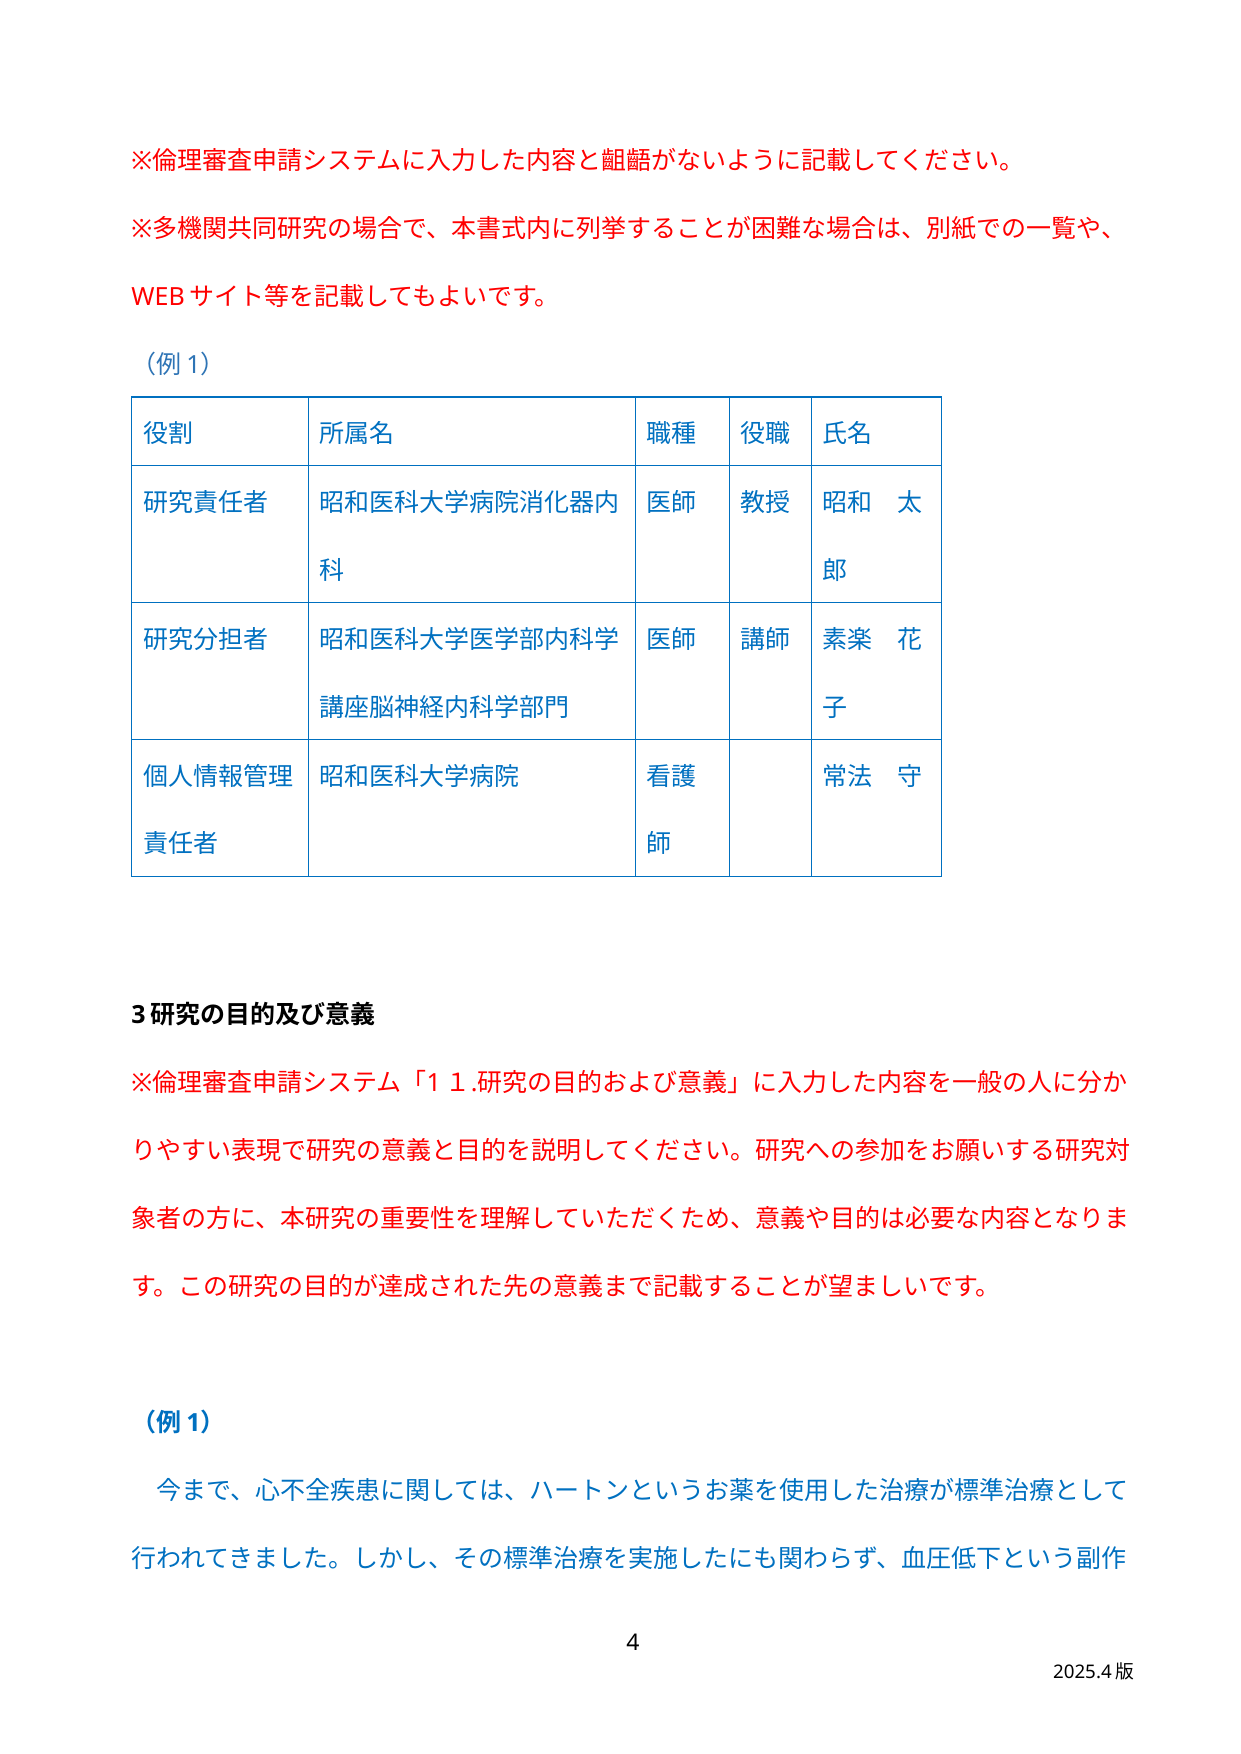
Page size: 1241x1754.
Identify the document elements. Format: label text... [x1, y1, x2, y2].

table_header 所属名 [309, 398, 635, 465]
table_header 氏名 [812, 398, 941, 465]
table_cell 昭和医科大学病院消化器内科 [309, 466, 635, 602]
table_cell 医師 [636, 466, 729, 602]
table_cell 講師 [730, 603, 811, 739]
text ※倫理審査申請システム「1１.研究の目的および意義」に入力した内容を一般の人に分かりやすい表現で研究の意義と目的を説明してください。研究への参加をお願いする研究対象者の方に、本研究の重要性を理解していただくため、意義や目的は必要な内容となります。この研究の目的が達成された先の意義まで記載することが望ましいです。 [131, 1047, 1134, 1318]
table_cell 研究分担者 [132, 603, 308, 739]
table_cell 医師 [636, 603, 729, 739]
table_cell 常法 守 [812, 740, 941, 876]
table_header 役割 [132, 398, 308, 465]
table_cell 昭和医科大学医学部内科学講座脳神経内科学部門 [309, 603, 635, 739]
table_cell [730, 740, 811, 876]
table_cell 教授 [730, 466, 811, 602]
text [131, 1454, 1134, 1590]
text （例1） [131, 328, 1134, 396]
table_cell 看護師 [636, 740, 729, 876]
text ※多機関共同研究の場合で、本書式内に列挙することが困難な場合は、別紙での一覧や、WEBサイト等を記載してもよいです。 [131, 193, 1134, 328]
table_header 職種 [636, 398, 729, 465]
table_cell 素楽 花子 [812, 603, 941, 739]
text 3研究の目的及び意義 [131, 979, 1134, 1047]
table_cell 個人情報管理責任者 [132, 740, 308, 876]
text （例1） [131, 1386, 1134, 1454]
table_cell 昭和 太郎 [812, 466, 941, 602]
text ※倫理審査申請システムに入力した内容と齟齬がないように記載してください。 [131, 125, 1134, 193]
table_cell 昭和医科大学病院 [309, 740, 635, 876]
table_cell 研究責任者 [132, 466, 308, 602]
table_header 役職 [730, 398, 811, 465]
